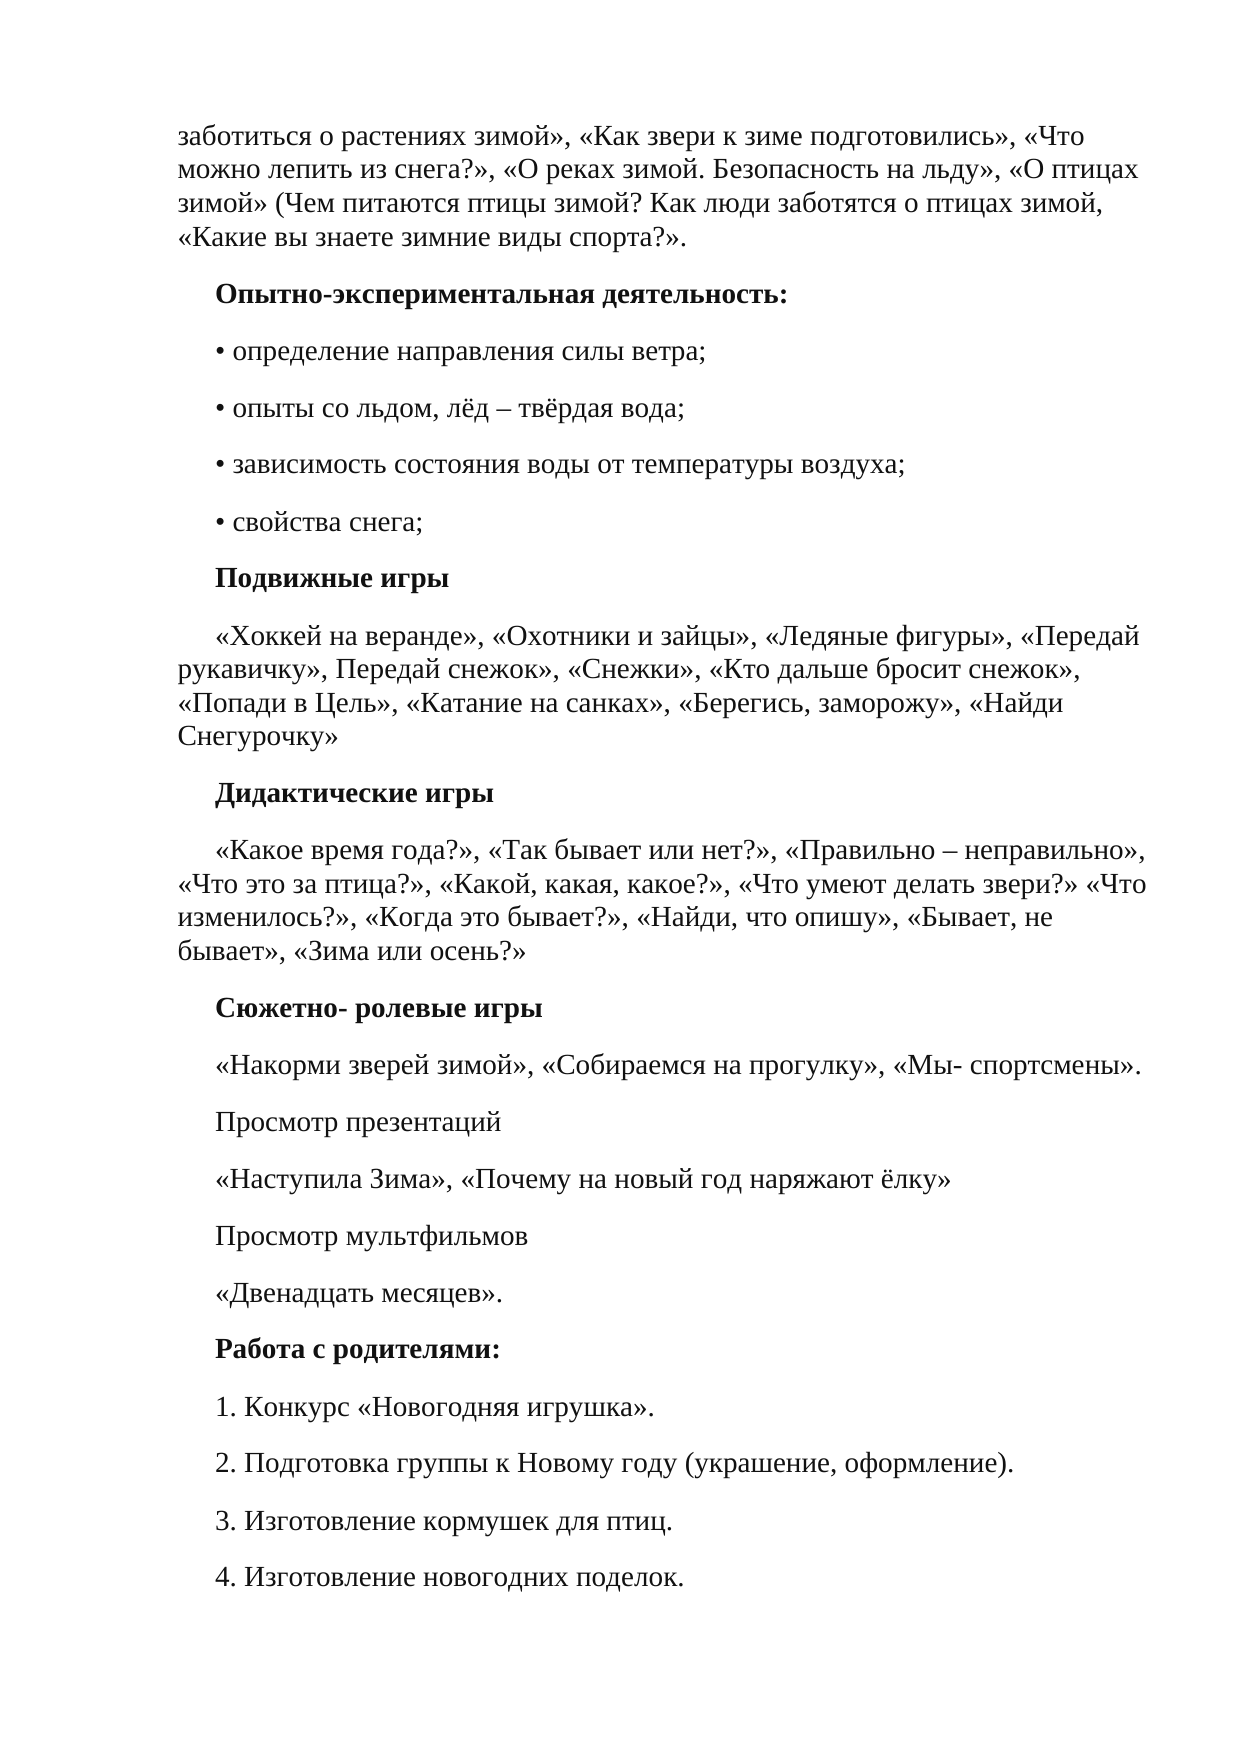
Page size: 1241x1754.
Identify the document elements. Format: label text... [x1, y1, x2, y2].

text • опыты со льдом, лёд – твёрдая вода; [177, 390, 1152, 423]
text «Накорми зверей зимой», «Собираемся на прогулку», «Мы- спортсмены». [177, 1047, 1152, 1080]
text Просмотр презентаций [177, 1104, 1152, 1137]
text «Двенадцать месяцев». [177, 1275, 1152, 1308]
text Работа с родителями: [177, 1332, 1152, 1365]
text 2. Подготовка группы к Новому году (украшение, оформление). [177, 1446, 1152, 1479]
text 3. Изготовление кормушек для птиц. [177, 1503, 1152, 1536]
text 4. Изготовление новогодних поделок. [177, 1559, 1152, 1593]
text • свойства снега; [177, 504, 1152, 537]
text Просмотр мультфильмов [177, 1218, 1152, 1251]
text «Какое время года?», «Так бывает или нет?», «Правильно – неправильно», «Что это за птица?», «Какой, какая, какое?», «Что умеют делать звери?» «Что изменилось?», «Когда это бывает?», «Найди, что опишу», «Бывает, не бывает», «Зима или осень?» [177, 832, 1152, 966]
text Опытно-экспериментальная деятельность: [177, 276, 1152, 309]
text • определение направления силы ветра; [177, 333, 1152, 366]
text 1. Конкурс «Новогодняя игрушка». [177, 1389, 1152, 1422]
text Сюжетно- ролевые игры [177, 990, 1152, 1023]
text «Наступила Зима», «Почему на новый год наряжают ёлку» [177, 1161, 1152, 1194]
text Подвижные игры [177, 561, 1152, 594]
text «Хоккей на веранде», «Охотники и зайцы», «Ледяные фигуры», «Передай рукавичку», Передай снежок», «Снежки», «Кто дальше бросит снежок», «Попади в Цель», «Катание на санках», «Берегись, заморожу», «Найди Снегурочку» [177, 618, 1152, 752]
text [177, 118, 1152, 252]
text • зависимость состояния воды от температуры воздуха; [177, 447, 1152, 480]
text Дидактические игры [177, 775, 1152, 809]
